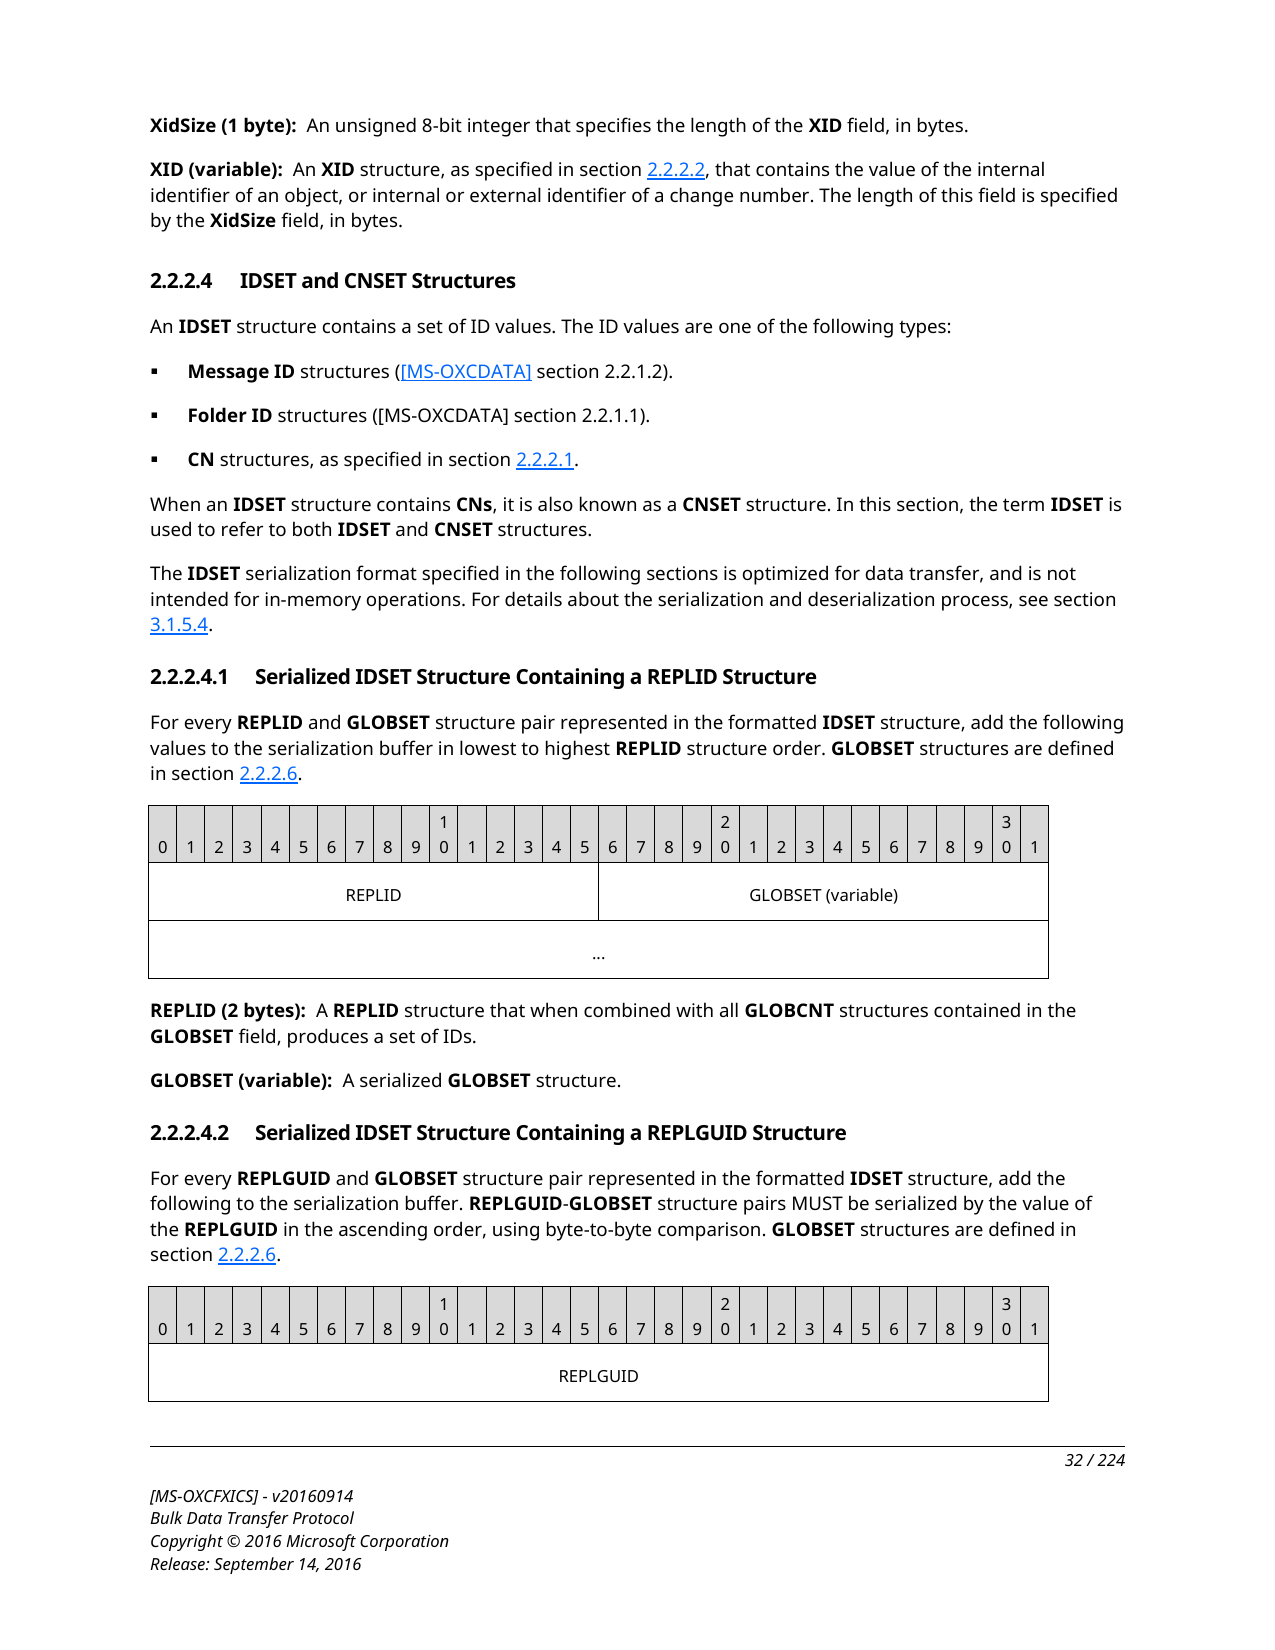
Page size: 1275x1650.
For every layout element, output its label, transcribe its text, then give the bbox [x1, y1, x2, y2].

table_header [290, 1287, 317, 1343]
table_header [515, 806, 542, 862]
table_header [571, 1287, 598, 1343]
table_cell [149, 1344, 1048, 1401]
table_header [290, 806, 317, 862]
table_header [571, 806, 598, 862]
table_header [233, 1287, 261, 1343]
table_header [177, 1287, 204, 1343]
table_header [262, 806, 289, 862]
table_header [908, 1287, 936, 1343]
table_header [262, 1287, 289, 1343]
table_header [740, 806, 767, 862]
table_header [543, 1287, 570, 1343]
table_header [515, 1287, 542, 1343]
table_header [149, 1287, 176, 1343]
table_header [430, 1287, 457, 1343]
text An IDSET structure contains a set of ID values. The ID values are one of the following types: [150, 314, 1125, 339]
text For every REPLGUID and GLOBSET structure pair represented in the formatted IDSET structure, add the following to the serialization buffer. REPLGUID-GLOBSET structure pairs MUST be serialized by the value of the REPLGUID in the ascending order, using byte-to-byte comparison. GLOBSET structures are defined in section 2.2.2.6. [150, 1165, 1125, 1267]
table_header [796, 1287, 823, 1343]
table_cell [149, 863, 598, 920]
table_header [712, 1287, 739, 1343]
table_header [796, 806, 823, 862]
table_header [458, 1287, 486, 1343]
text When an IDSET structure contains CNs, it is also known as a CNSET structure. In this section, the term IDSET is used to refer to both IDSET and CNSET structures. [150, 491, 1125, 542]
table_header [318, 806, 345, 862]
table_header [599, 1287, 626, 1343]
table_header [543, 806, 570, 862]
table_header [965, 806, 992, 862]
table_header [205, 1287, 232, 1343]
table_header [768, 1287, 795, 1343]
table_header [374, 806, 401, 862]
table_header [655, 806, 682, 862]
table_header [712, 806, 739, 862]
text XidSize (1 byte): An unsigned 8-bit integer that specifies the length of the XID field, in bytes. [150, 112, 1125, 138]
list CN structures, as specified in section 2.2.2.1. [150, 447, 1125, 472]
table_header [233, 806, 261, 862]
list Message ID structures ([MS-OXCDATA] section 2.2.1.2). [150, 358, 1125, 384]
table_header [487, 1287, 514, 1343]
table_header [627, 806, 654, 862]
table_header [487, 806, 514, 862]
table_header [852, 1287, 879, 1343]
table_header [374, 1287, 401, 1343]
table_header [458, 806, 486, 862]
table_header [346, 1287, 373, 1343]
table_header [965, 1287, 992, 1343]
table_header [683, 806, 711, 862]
list Folder ID structures ([MS-OXCDATA] section 2.2.1.1). [150, 402, 1125, 428]
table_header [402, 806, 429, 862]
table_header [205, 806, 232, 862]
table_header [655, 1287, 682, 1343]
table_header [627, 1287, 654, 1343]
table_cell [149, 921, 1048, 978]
subtitle Serialized IDSET Structure Containing a REPLGUID Structure [150, 1118, 1125, 1146]
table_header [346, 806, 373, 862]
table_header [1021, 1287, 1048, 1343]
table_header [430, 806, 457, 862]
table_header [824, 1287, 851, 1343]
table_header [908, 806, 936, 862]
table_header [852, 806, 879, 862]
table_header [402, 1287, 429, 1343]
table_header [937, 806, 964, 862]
text REPLID (2 bytes): A REPLID structure that when combined with all GLOBCNT structures contained in the GLOBSET field, produces a set of IDs. [150, 998, 1125, 1049]
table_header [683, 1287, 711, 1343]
subtitle Serialized IDSET Structure Containing a REPLID Structure [150, 662, 1125, 691]
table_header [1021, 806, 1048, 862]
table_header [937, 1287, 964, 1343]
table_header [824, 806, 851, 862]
text XID (variable): An XID structure, as specified in section 2.2.2.2, that contains the value of the internal identifier of an object, or internal or external identifier of a change number. The length of this field is specified by the XidSize field, in bytes. [150, 157, 1125, 233]
text GLOBSET (variable): A serialized GLOBSET structure. [150, 1067, 1125, 1093]
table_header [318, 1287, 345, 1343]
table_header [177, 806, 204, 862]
subtitle IDSET and CNSET Structures [150, 267, 1125, 295]
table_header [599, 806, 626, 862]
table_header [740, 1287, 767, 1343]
text The IDSET serialization format specified in the following sections is optimized for data transfer, and is not intended for in-memory operations. For details about the serialization and deserialization process, see section 3.1.5.4. [150, 561, 1125, 637]
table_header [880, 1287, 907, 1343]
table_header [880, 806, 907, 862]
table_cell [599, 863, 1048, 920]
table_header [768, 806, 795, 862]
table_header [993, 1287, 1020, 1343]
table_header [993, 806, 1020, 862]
text For every REPLID and GLOBSET structure pair represented in the formatted IDSET structure, add the following values to the serialization buffer in lowest to highest REPLID structure order. GLOBSET structures are defined in section 2.2.2.6. [150, 709, 1125, 786]
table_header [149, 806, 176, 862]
